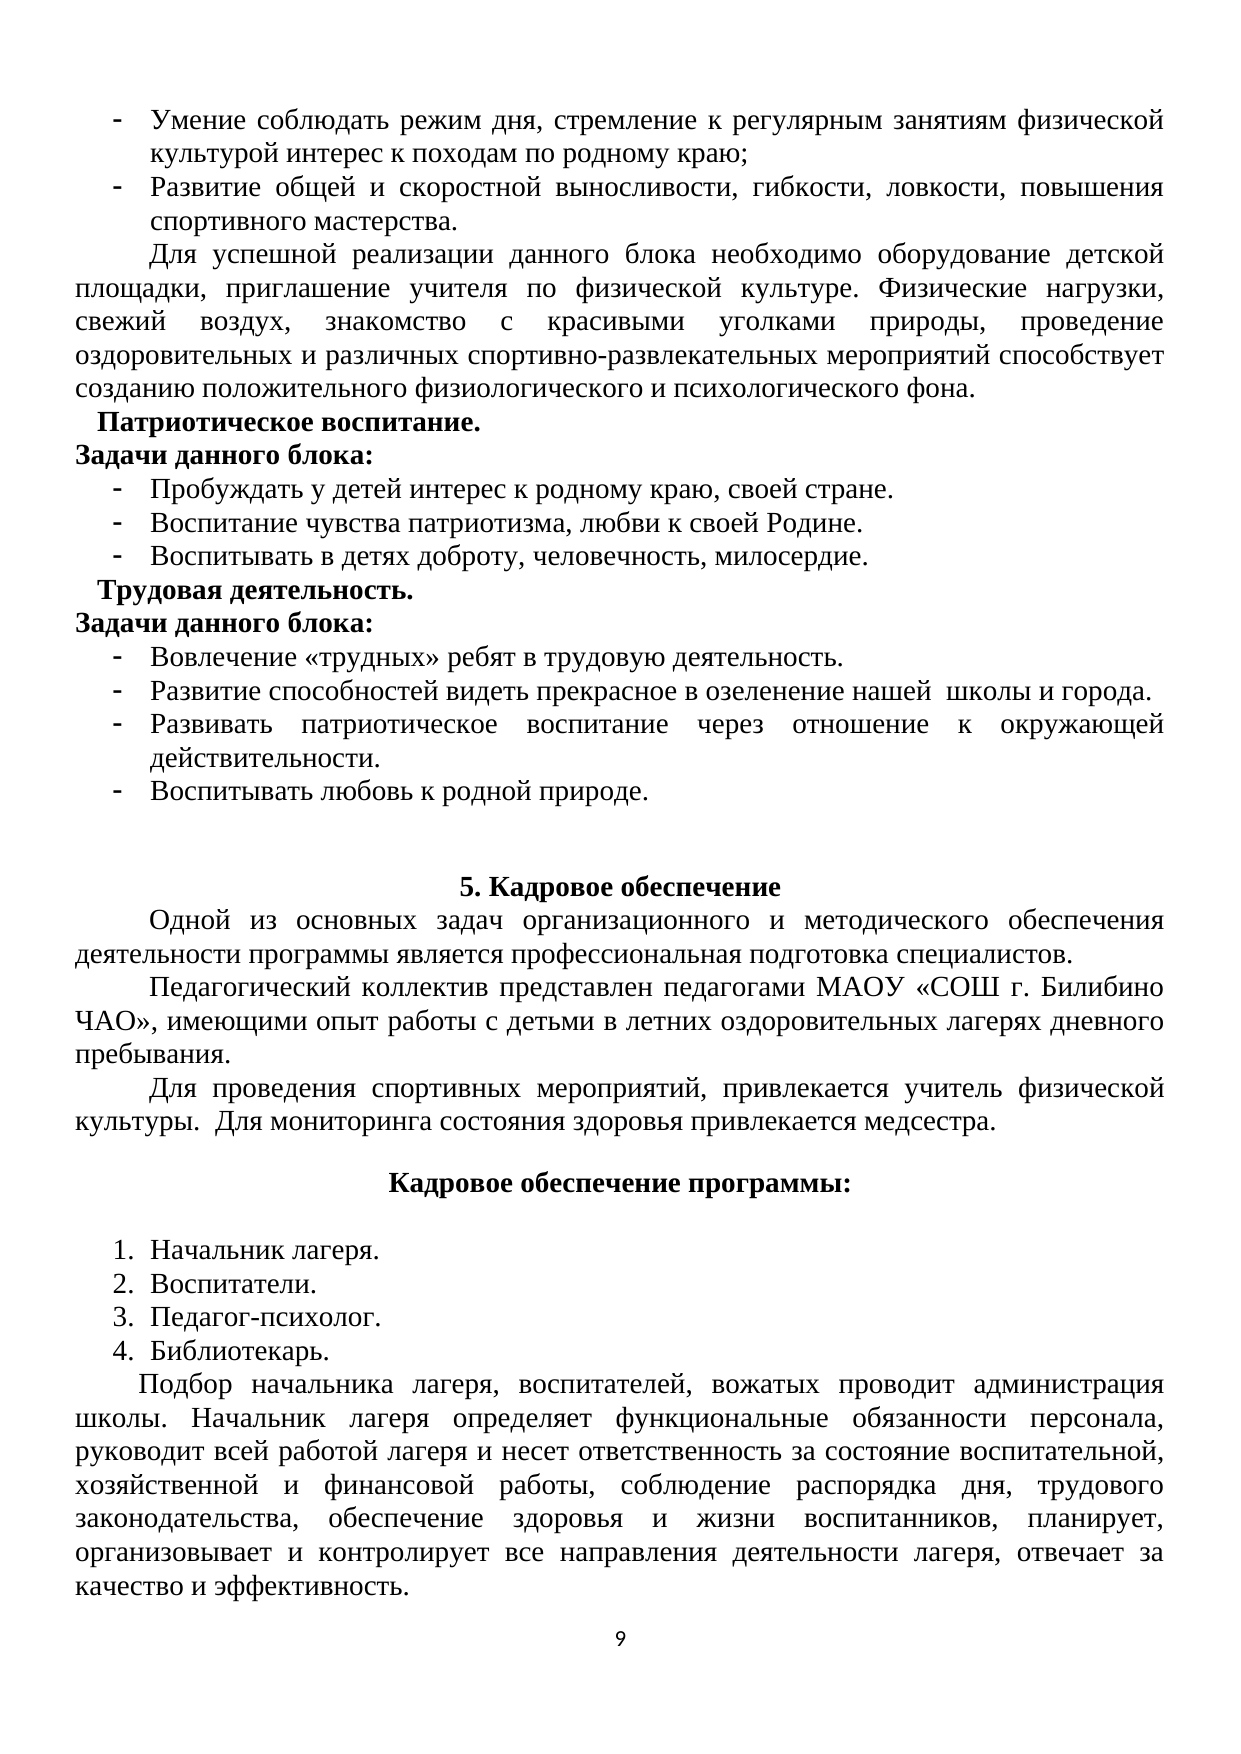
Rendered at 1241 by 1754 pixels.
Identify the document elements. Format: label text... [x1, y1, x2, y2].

text Одной из основных задач организационного и методического обеспечения деятельности программы является профессиональная подготовка специалистов. [75, 902, 1165, 969]
list Воспитатели. [112, 1266, 1165, 1299]
list Вовлечение «трудных» ребят в трудовую деятельность. [112, 639, 1165, 673]
text Кадровое обеспечение программы: [75, 1165, 1165, 1199]
text Задачи данного блока: [75, 437, 1165, 471]
text Задачи данного блока: [75, 606, 1165, 639]
list Начальник лагеря. [112, 1232, 1165, 1266]
text Для успешной реализации данного блока необходимо оборудование детской площадки, приглашение учителя по физической культуре. Физические нагрузки, свежий воздух, знакомство с красивыми уголками природы, проведение оздоровительных и различных спортивно-развлекательных мероприятий способствует созданию положительного физиологического и психологического фона. [75, 236, 1165, 404]
list Пробуждать у детей интерес к родному краю, своей стране. [112, 471, 1165, 505]
text Подбор начальника лагеря, воспитателей, вожатых проводит администрация школы. Начальник лагеря определяет функциональные обязанности персонала, руководит всей работой лагеря и несет ответственность за состояние воспитательной, хозяйственной и финансовой работы, соблюдение распорядка дня, трудового законодательства, обеспечение здоровья и жизни воспитанников, планирует, организовывает и контролирует все направления деятельности лагеря, отвечает за качество и эффективность. [75, 1366, 1165, 1601]
list Воспитание чувства патриотизма, любви к своей Родине. [112, 505, 1165, 538]
list Библиотекарь. [112, 1333, 1165, 1366]
list Развитие способностей видеть прекрасное в озеленение нашей школы и города. [112, 673, 1165, 706]
list Развитие общей и скоростной выносливости, гибкости, ловкости, повышения спортивного мастерства. [112, 169, 1165, 236]
text Трудовая деятельность. [75, 572, 1165, 606]
list Педагог-психолог. [112, 1299, 1165, 1333]
list Воспитывать любовь к родной природе. [112, 773, 1165, 807]
text Для проведения спортивных мероприятий, привлекается учитель физической культуры. Для мониторинга состояния здоровья привлекается медсестра. [75, 1070, 1165, 1137]
list Умение соблюдать режим дня, стремление к регулярным занятиям физической культурой интерес к походам по родному краю; [112, 102, 1165, 169]
text Патриотическое воспитание. [75, 404, 1165, 437]
text 5. Кадровое обеспечение [75, 869, 1165, 902]
list Развивать патриотическое воспитание через отношение к окружающей действительности. [112, 706, 1165, 773]
text Педагогический коллектив представлен педагогами МАОУ «СОШ г. Билибино ЧАО», имеющими опыт работы с детьми в летних оздоровительных лагерях дневного пребывания. [75, 969, 1165, 1070]
list Воспитывать в детях доброту, человечность, милосердие. [112, 538, 1165, 572]
